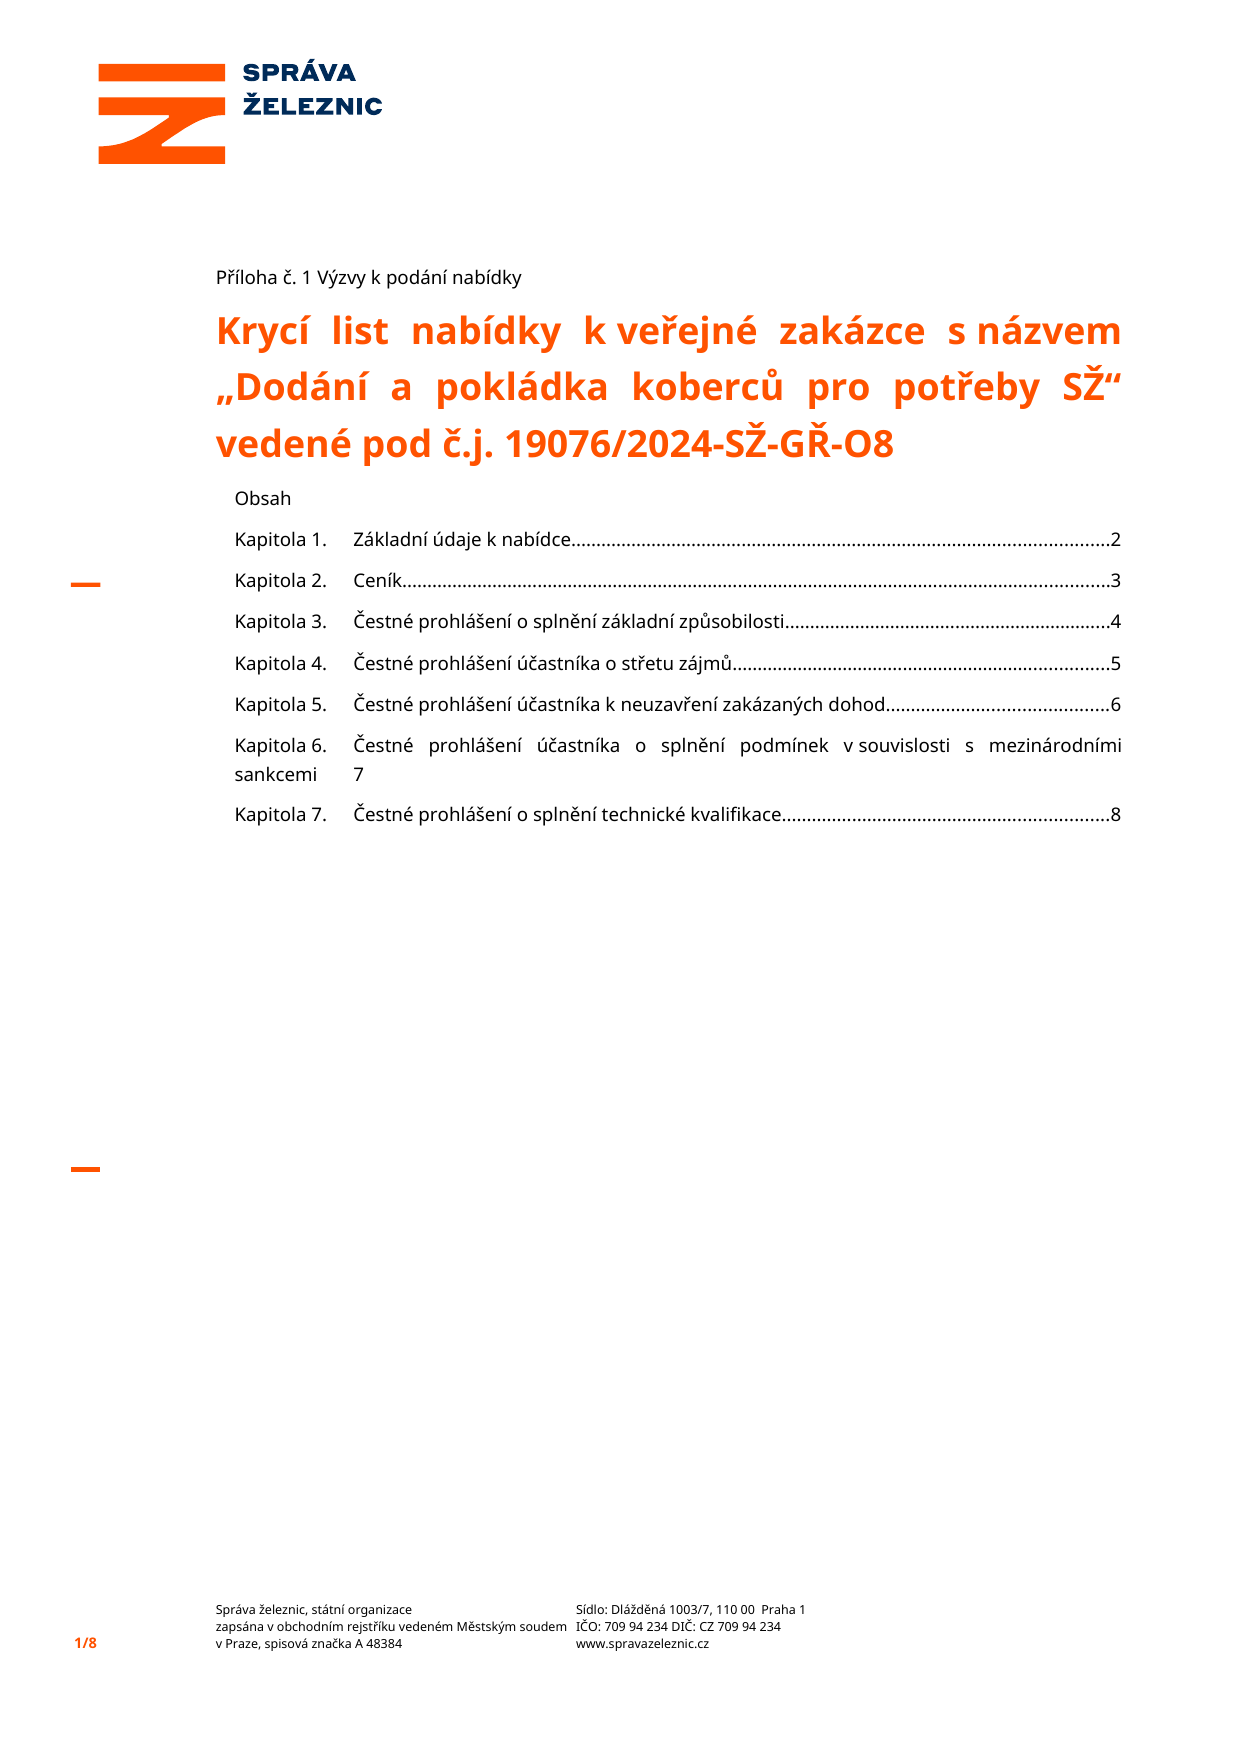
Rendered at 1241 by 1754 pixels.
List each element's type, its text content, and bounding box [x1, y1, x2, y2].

text Příloha č. 1 Výzvy k podání nabídky [216, 264, 1122, 289]
text Krycí list nabídky k veřejné zakázce s názvem „Dodání a pokládka koberců pro potřeby SŽ“ vedené pod č.j. 19076/2024-SŽ-GŘ-O8 [216, 304, 1122, 468]
